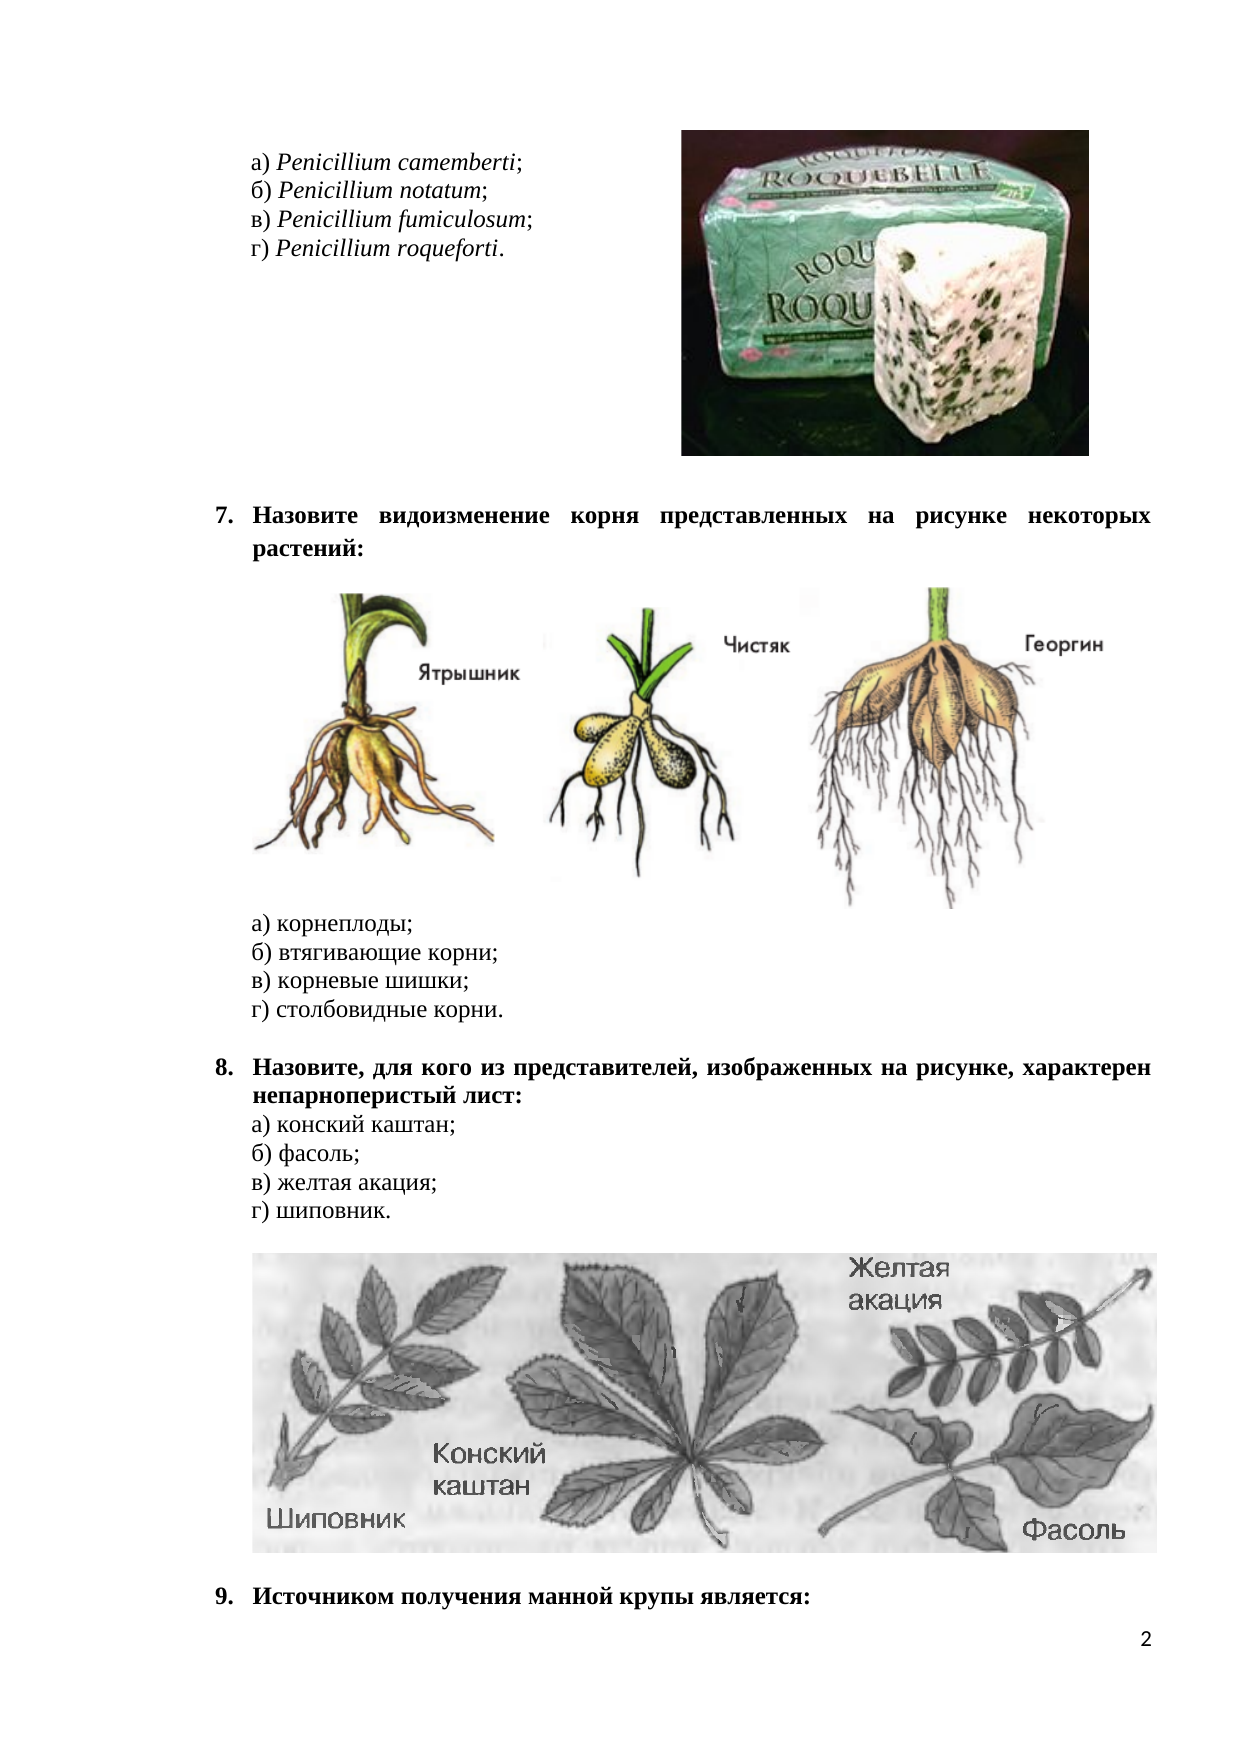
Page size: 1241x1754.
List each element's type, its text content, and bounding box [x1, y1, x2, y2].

text б) фасоль; [251, 1138, 1152, 1167]
table_header [678, 118, 1121, 471]
text в) желтая акация; [251, 1167, 1152, 1196]
list г) столбовидные корни. [251, 994, 1152, 1023]
list Назовите видоизменение корня представленных на рисунке некоторых растений: [215, 500, 1152, 562]
list в) корневые шишки; [251, 966, 1152, 994]
list б) втягивающие корни; [251, 937, 1152, 966]
list Источником получения манной крупы является: [215, 1581, 1152, 1610]
picture [252, 587, 1112, 909]
list Назовите, для кого из представителей, изображенных на рисунке, характерен непарноперистый лист: [215, 1052, 1152, 1109]
list а) корнеплоды; [251, 908, 1152, 937]
text а) конский каштан; [251, 1109, 1152, 1138]
table_header а) Penicillium camemberti; б) Penicillium notatum; в) Penicillium fumiculosum; г) Penicillium roqueforti. [195, 118, 678, 471]
text г) шиповник. [251, 1196, 1152, 1224]
picture [681, 130, 1089, 456]
